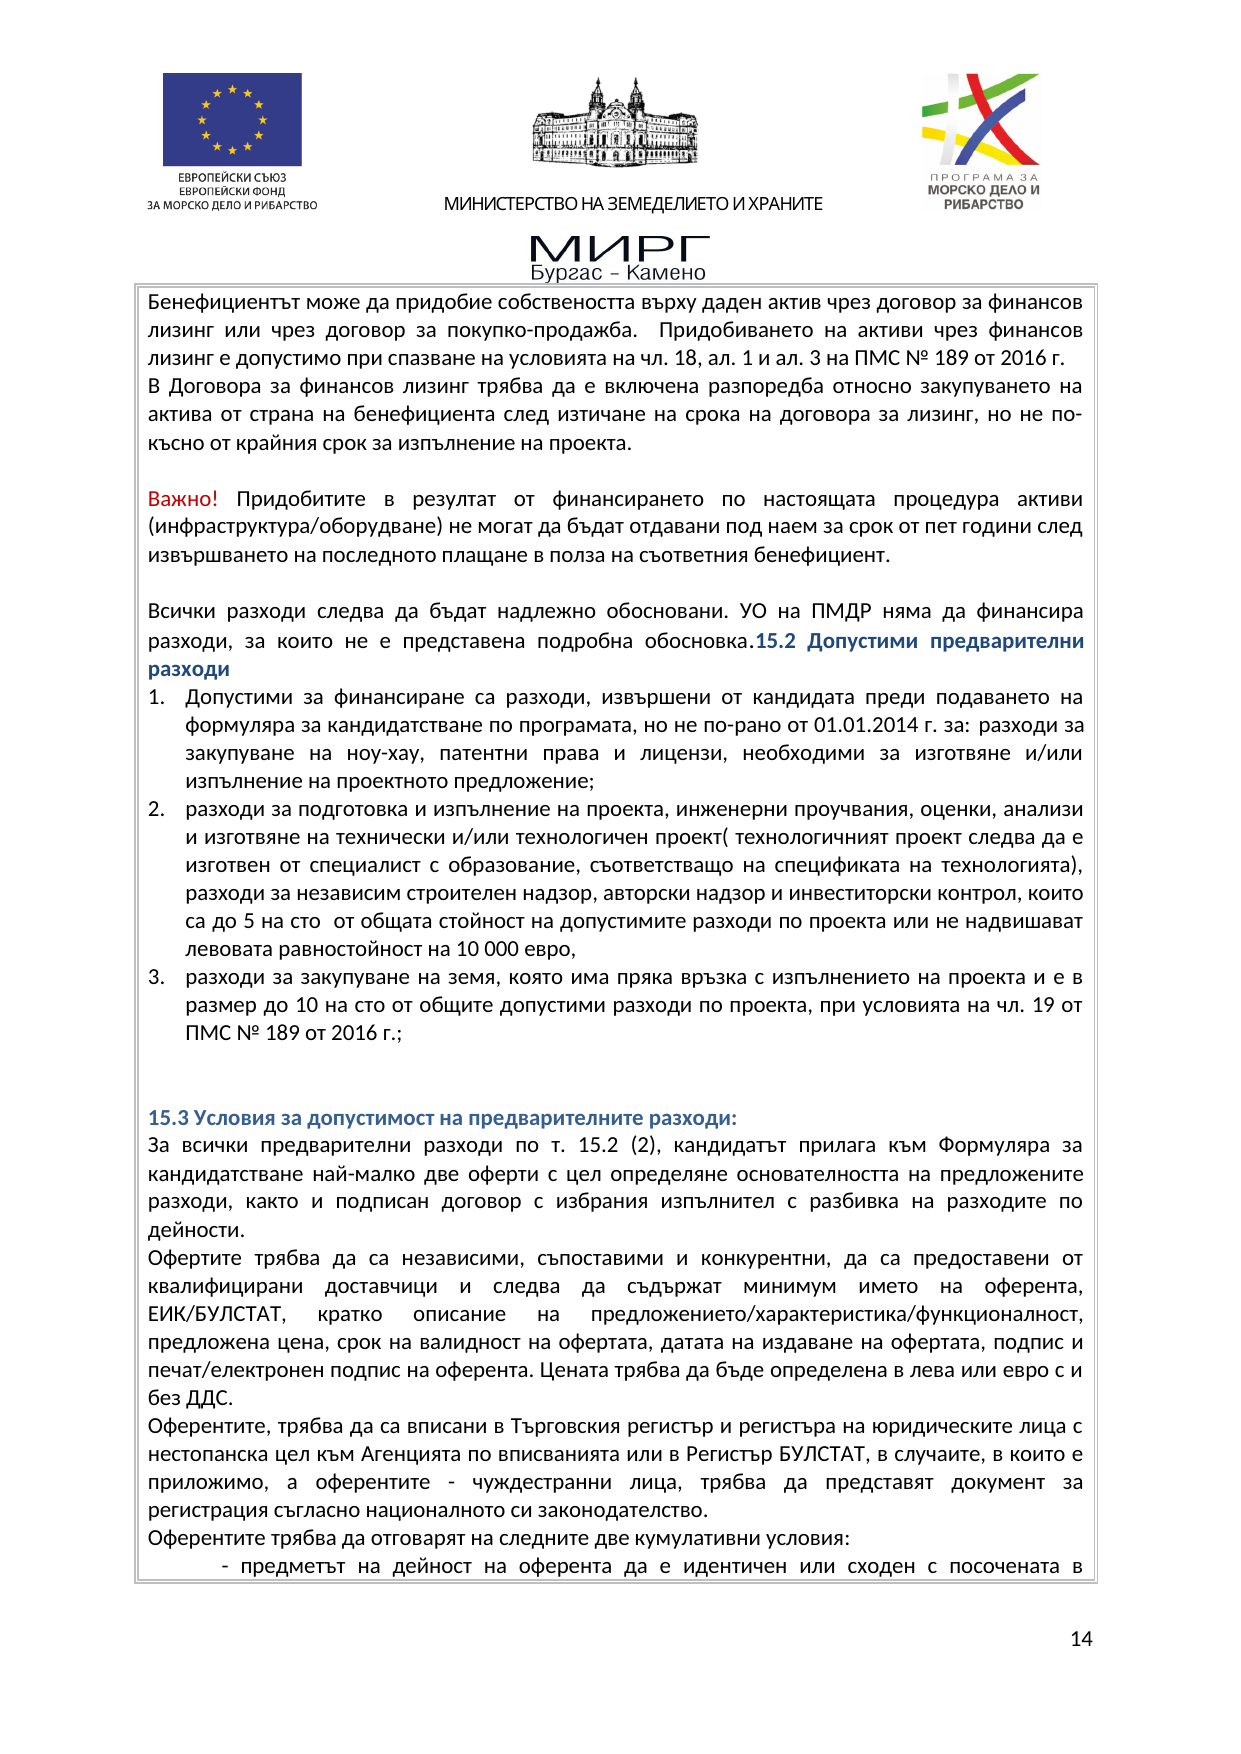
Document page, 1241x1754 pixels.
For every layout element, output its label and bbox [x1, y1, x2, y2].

table_header [139, 288, 1094, 1579]
